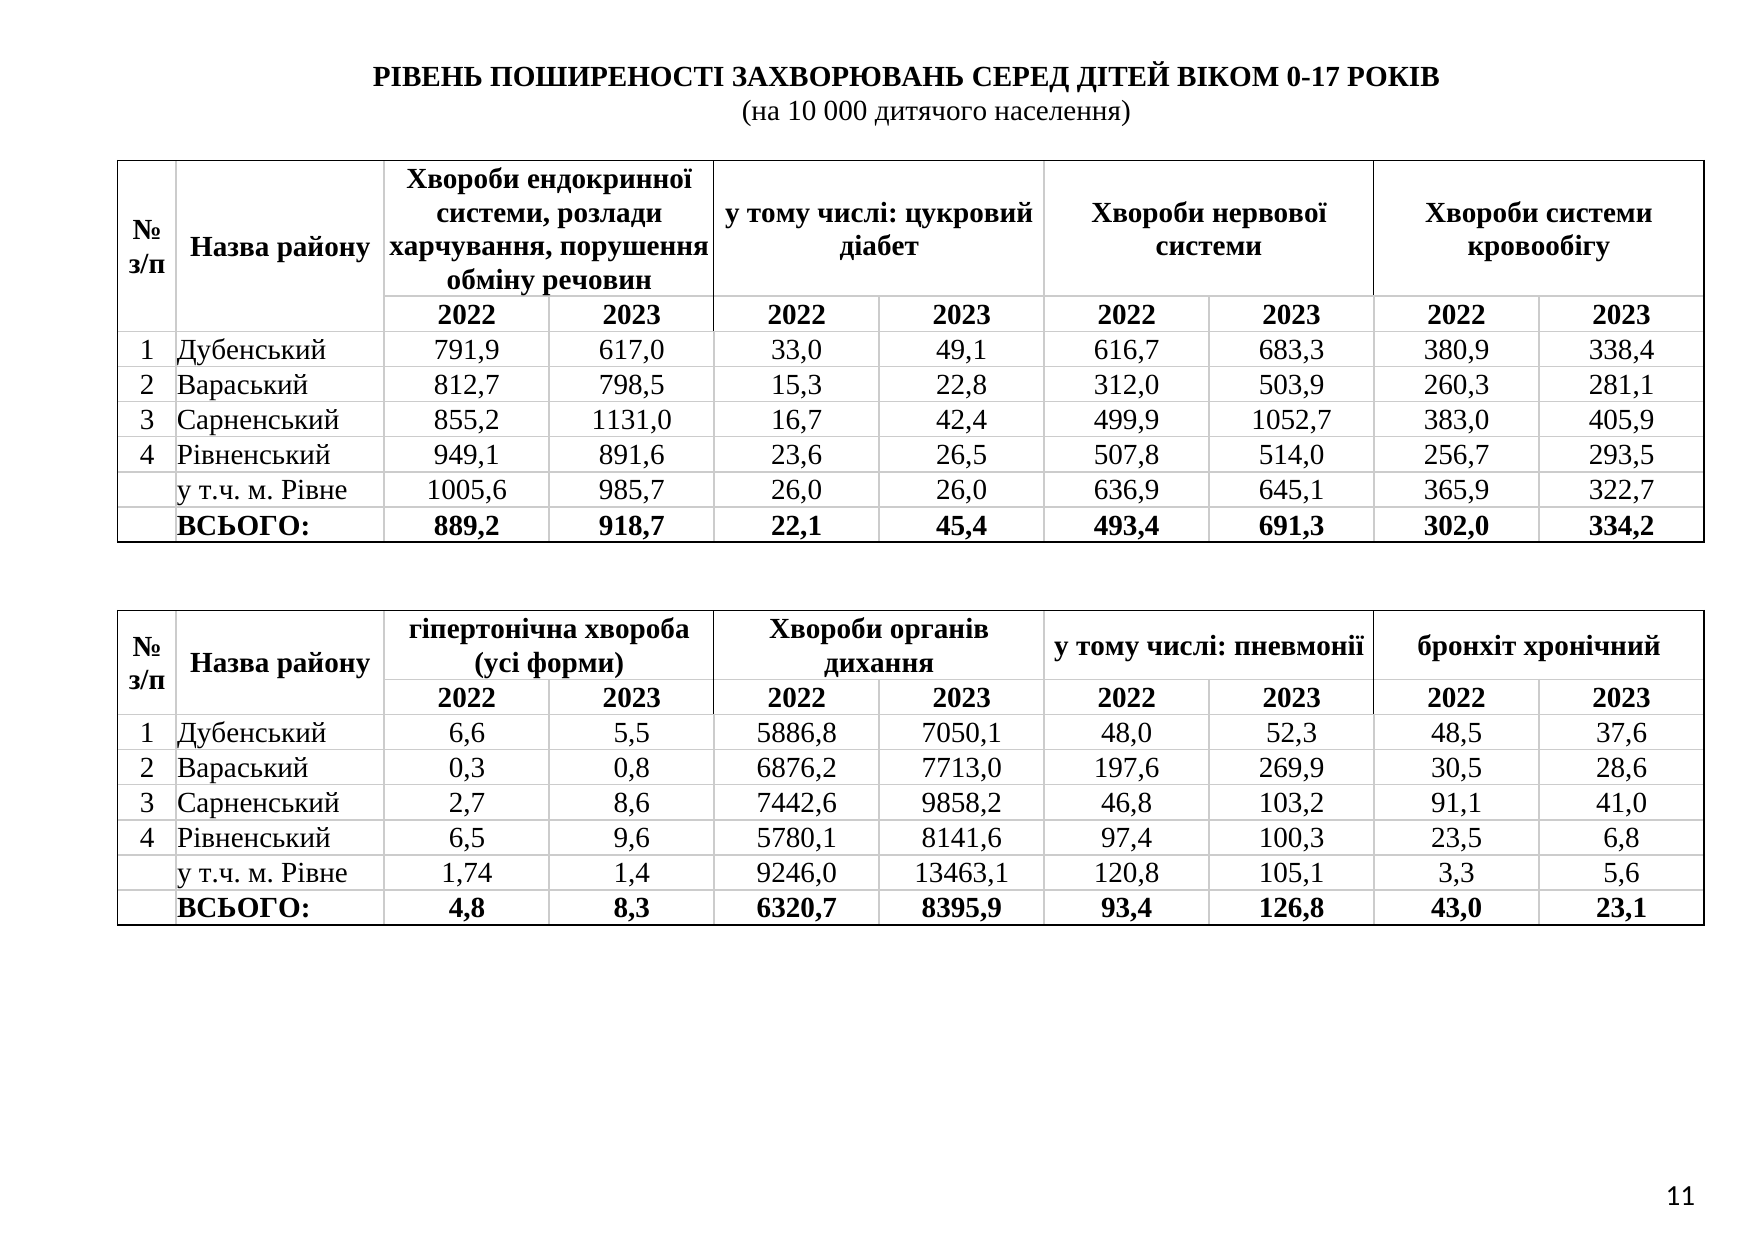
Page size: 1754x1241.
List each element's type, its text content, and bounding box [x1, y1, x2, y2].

table_cell 2022 [714, 680, 878, 713]
table_cell ВСЬОГО: [177, 508, 383, 541]
table_cell 691,3 [1210, 508, 1373, 541]
table_cell Рівненський [177, 437, 383, 471]
table_cell 28,6 [1540, 750, 1703, 784]
table_header Хвороби системи кровообігу [1374, 161, 1703, 295]
table_cell 507,8 [1045, 437, 1208, 471]
text (на 10 000 дитячого населення) [118, 93, 1695, 126]
table_header Назва району [177, 161, 383, 331]
table_cell 4,8 [385, 891, 548, 924]
table_cell 22,8 [880, 367, 1043, 401]
table_cell 2 [118, 367, 175, 401]
table_cell 889,2 [385, 508, 548, 541]
table_cell 8395,9 [880, 891, 1043, 924]
table_cell 2023 [1540, 297, 1703, 331]
table_cell 26,5 [880, 437, 1043, 471]
table_cell 1,74 [385, 856, 548, 889]
table_cell 1 [118, 332, 175, 366]
table_cell 22,1 [715, 508, 878, 541]
table_cell 2023 [1540, 680, 1703, 713]
table_cell 37,6 [1540, 715, 1703, 749]
table_cell 2022 [714, 297, 878, 331]
table_cell 33,0 [715, 332, 878, 366]
table_cell 2023 [1210, 680, 1373, 713]
table_cell Сарненський [177, 402, 383, 436]
table_cell 3,3 [1375, 856, 1538, 889]
table_cell 2 [118, 750, 175, 784]
table_cell 338,4 [1540, 332, 1703, 366]
table_cell [118, 473, 175, 506]
table_cell 26,0 [715, 473, 878, 506]
table_cell 4 [118, 821, 175, 854]
table_cell 1005,6 [385, 473, 548, 506]
table_cell 1131,0 [550, 402, 713, 436]
table_cell 2022 [1374, 680, 1538, 713]
table_cell 949,1 [385, 437, 548, 471]
table_header у тому числі: цукровий діабет [714, 161, 1043, 295]
table_cell Сарненський [177, 785, 383, 819]
table_cell Вараський [177, 367, 383, 401]
table_cell у т.ч. м. Рівне [177, 856, 383, 889]
table_cell Дубенський [177, 715, 383, 749]
table_cell 499,9 [1045, 402, 1208, 436]
table_cell 2023 [550, 297, 713, 331]
table_cell 91,1 [1375, 785, 1538, 819]
table_cell 2022 [385, 297, 548, 331]
table_cell 7713,0 [880, 750, 1043, 784]
table_header № з/п [118, 611, 175, 713]
table_cell 52,3 [1210, 715, 1373, 749]
table_cell 2023 [550, 680, 713, 713]
table_cell 2022 [1375, 297, 1538, 331]
table_cell 41,0 [1540, 785, 1703, 819]
table_cell 48,5 [1375, 715, 1538, 749]
table_cell 918,7 [550, 508, 713, 541]
table_cell 683,3 [1210, 332, 1373, 366]
table_cell [118, 856, 175, 889]
table_cell 2022 [1045, 680, 1208, 713]
table_cell 26,0 [880, 473, 1043, 506]
table_cell 5780,1 [715, 821, 878, 854]
table_cell 93,4 [1045, 891, 1208, 924]
table_cell 23,5 [1375, 821, 1538, 854]
table_cell [118, 508, 175, 541]
table_cell 23,1 [1540, 891, 1703, 924]
table_header у тому числі: пневмонії [1045, 611, 1373, 678]
table_cell 269,9 [1210, 750, 1373, 784]
table_cell 365,9 [1375, 473, 1538, 506]
table_cell 2022 [385, 680, 548, 713]
text РІВЕНЬ ПОШИРЕНОСТІ ЗАХВОРЮВАНЬ СЕРЕД ДІТЕЙ ВІКОМ 0-17 РОКІВ [118, 59, 1695, 93]
table_header № з/п [118, 161, 175, 331]
table_cell 43,0 [1375, 891, 1538, 924]
table_cell у т.ч. м. Рівне [177, 473, 383, 506]
table_cell 126,8 [1210, 891, 1373, 924]
table_cell 45,4 [880, 508, 1043, 541]
table_cell 293,5 [1540, 437, 1703, 471]
table_cell 2,7 [385, 785, 548, 819]
table_cell 312,0 [1045, 367, 1208, 401]
table_cell 334,2 [1540, 508, 1703, 541]
table_cell 0,3 [385, 750, 548, 784]
table_cell 1 [118, 715, 175, 749]
table_cell 636,9 [1045, 473, 1208, 506]
table_cell 493,4 [1045, 508, 1208, 541]
table_cell 23,6 [715, 437, 878, 471]
table_cell 9858,2 [880, 785, 1043, 819]
table_cell 322,7 [1540, 473, 1703, 506]
table_cell 281,1 [1540, 367, 1703, 401]
table_cell 197,6 [1045, 750, 1208, 784]
table_cell 1052,7 [1210, 402, 1373, 436]
table_cell 8,3 [550, 891, 713, 924]
table_cell 302,0 [1375, 508, 1538, 541]
table_cell 16,7 [715, 402, 878, 436]
table_cell 6,6 [385, 715, 548, 749]
table_cell 855,2 [385, 402, 548, 436]
table_cell [118, 891, 175, 924]
table_cell 812,7 [385, 367, 548, 401]
table_cell 9246,0 [715, 856, 878, 889]
table_cell 49,1 [880, 332, 1043, 366]
table_cell 5886,8 [715, 715, 878, 749]
table_cell 380,9 [1375, 332, 1538, 366]
table_header бронхіт хронічний [1374, 611, 1703, 678]
table_cell 15,3 [715, 367, 878, 401]
table_header Хвороби органів дихання [714, 611, 1043, 678]
table_cell 2022 [1045, 297, 1208, 331]
table_cell 3 [118, 785, 175, 819]
table_header Хвороби ендокринної системи, розлади харчування, порушення обміну речовин [385, 161, 713, 295]
table_cell 120,8 [1045, 856, 1208, 889]
table_cell 260,3 [1375, 367, 1538, 401]
table_cell 48,0 [1045, 715, 1208, 749]
table_cell 13463,1 [880, 856, 1043, 889]
table_cell 7050,1 [880, 715, 1043, 749]
table_cell 985,7 [550, 473, 713, 506]
table_cell 2023 [880, 680, 1043, 713]
table_cell 42,4 [880, 402, 1043, 436]
table_cell 2023 [1210, 297, 1373, 331]
table_cell 105,1 [1210, 856, 1373, 889]
table_header Хвороби нервової системи [1045, 161, 1373, 295]
table_cell 617,0 [550, 332, 713, 366]
table_cell 3 [118, 402, 175, 436]
table_cell Вараський [177, 750, 383, 784]
table_cell 645,1 [1210, 473, 1373, 506]
table_cell 97,4 [1045, 821, 1208, 854]
table_cell 8,6 [550, 785, 713, 819]
table_cell 5,6 [1540, 856, 1703, 889]
table_cell 514,0 [1210, 437, 1373, 471]
table_header гіпертонічна хвороба (усі форми) [385, 611, 713, 678]
table_cell 30,5 [1375, 750, 1538, 784]
table_cell 791,9 [385, 332, 548, 366]
table_cell 0,8 [550, 750, 713, 784]
table_cell 503,9 [1210, 367, 1373, 401]
table_cell Рівненський [177, 821, 383, 854]
table_cell 46,8 [1045, 785, 1208, 819]
table_cell 4 [118, 437, 175, 471]
table_cell Дубенський [177, 332, 383, 366]
table_cell 256,7 [1375, 437, 1538, 471]
table_cell 616,7 [1045, 332, 1208, 366]
table_cell 798,5 [550, 367, 713, 401]
table_cell 9,6 [550, 821, 713, 854]
table_cell 7442,6 [715, 785, 878, 819]
table_cell 2023 [880, 297, 1043, 331]
table_cell 383,0 [1375, 402, 1538, 436]
table_cell 103,2 [1210, 785, 1373, 819]
table_cell ВСЬОГО: [177, 891, 383, 924]
table_cell 6,8 [1540, 821, 1703, 854]
table_cell 891,6 [550, 437, 713, 471]
table_cell 5,5 [550, 715, 713, 749]
table_cell 1,4 [550, 856, 713, 889]
table_cell 100,3 [1210, 821, 1373, 854]
table_header Назва району [177, 611, 383, 713]
table_cell 6,5 [385, 821, 548, 854]
table_cell 8141,6 [880, 821, 1043, 854]
table_cell 6320,7 [715, 891, 878, 924]
table_cell 6876,2 [715, 750, 878, 784]
table_cell 405,9 [1540, 402, 1703, 436]
